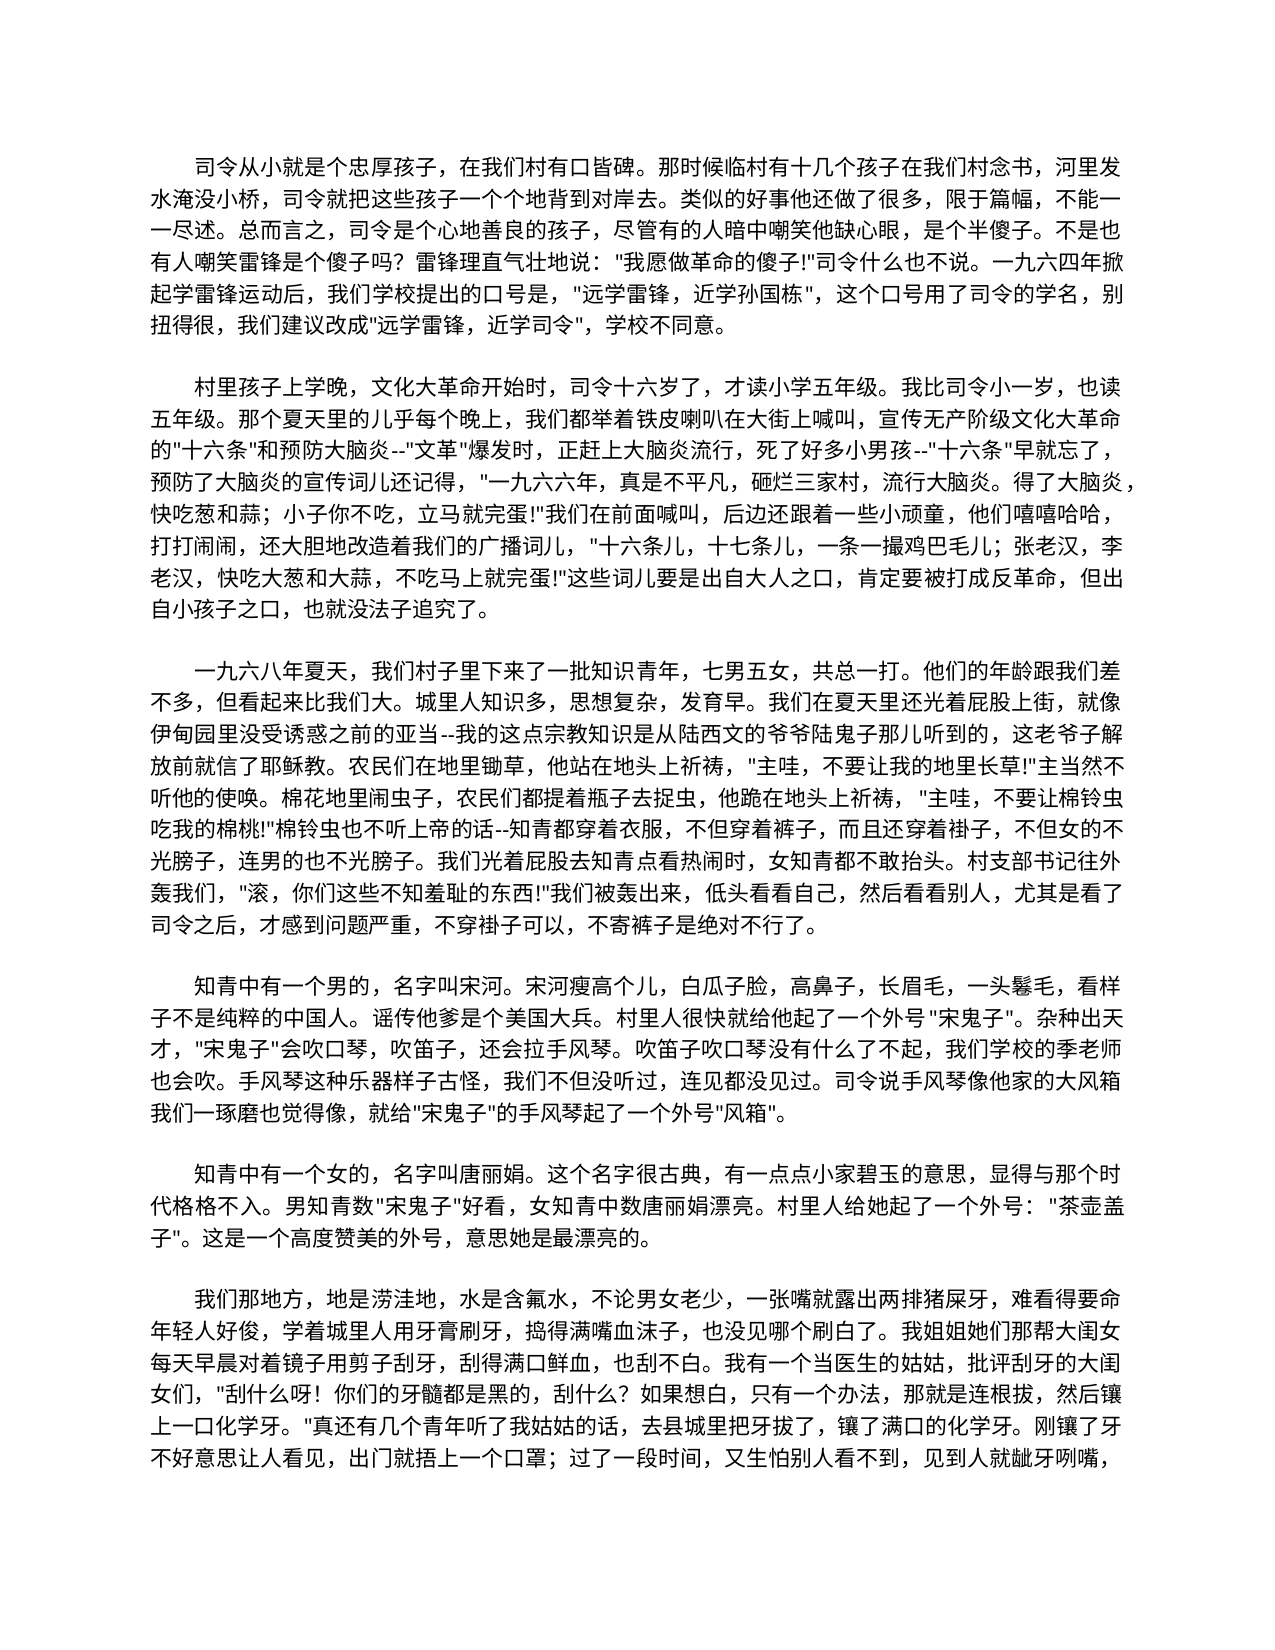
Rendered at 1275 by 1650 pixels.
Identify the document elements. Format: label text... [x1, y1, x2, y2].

text 村里孩子上学晚，文化大革命开始时，司令十六岁了，才读小学五年级。我比司令小一岁，也读五年级。那个夏天里的儿乎每个晚上，我们都举着铁皮喇叭在大街上喊叫，宣传无产阶级文化大革命的"十六条"和预防大脑炎--"文革"爆发时，正赶上大脑炎流行，死了好多小男孩--"十六条"早就忘了，预防了大脑炎的宣传词儿还记得，"一九六六年，真是不平凡，砸烂三家村，流行大脑炎。得了大脑炎，快吃葱和蒜；小子你不吃，立马就完蛋!"我们在前面喊叫，后边还跟着一些小顽童，他们嘻嘻哈哈，打打闹闹，还大胆地改造着我们的广播词儿，"十六条儿，十七条儿，一条一撮鸡巴毛儿；张老汉，李老汉，快吃大葱和大蒜，不吃马上就完蛋!"这些词儿要是出自大人之口，肯定要被打成反革命，但出自小孩子之口，也就没法子追究了。 [150, 370, 1125, 624]
text 知青中有一个女的，名字叫唐丽娟。这个名字很古典，有一点点小家碧玉的意思，显得与那个时代格格不入。男知青数"宋鬼子"好看，女知青中数唐丽娟漂亮。村里人给她起了一个外号："茶壶盖子"。这是一个高度赞美的外号，意思她是最漂亮的。 [150, 1157, 1125, 1253]
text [150, 1282, 1125, 1473]
text 知青中有一个男的，名字叫宋河。宋河瘦高个儿，白瓜子脸，高鼻子，长眉毛，一头鬈毛，看样子不是纯粹的中国人。谣传他爹是个美国大兵。村里人很快就给他起了一个外号"宋鬼子"。杂种出天才，"宋鬼子"会吹口琴，吹笛子，还会拉手风琴。吹笛子吹口琴没有什么了不起，我们学校的季老师也会吹。手风琴这种乐器样子古怪，我们不但没听过，连见都没见过。司令说手风琴像他家的大风箱，我们一琢磨也觉得像，就给"宋鬼子"的手风琴起了一个外号"风箱"。 [150, 969, 1125, 1128]
text 一九六八年夏天，我们村子里下来了一批知识青年，七男五女，共总一打。他们的年龄跟我们差不多，但看起来比我们大。城里人知识多，思想复杂，发育早。我们在夏天里还光着屁股上街，就像伊甸园里没受诱惑之前的亚当--我的这点宗教知识是从陆西文的爷爷陆鬼子那儿听到的，这老爷子解放前就信了耶稣教。农民们在地里锄草，他站在地头上祈祷，"主哇，不要让我的地里长草!"主当然不听他的使唤。棉花地里闹虫子，农民们都提着瓶子去捉虫，他跪在地头上祈祷，"主哇，不要让棉铃虫吃我的棉桃!"棉铃虫也不听上帝的话--知青都穿着衣服，不但穿着裤子，而且还穿着褂子，不但女的不光膀子，连男的也不光膀子。我们光着屁股去知青点看热闹时，女知青都不敢抬头。村支部书记往外轰我们，"滚，你们这些不知羞耻的东西!"我们被轰出来，低头看看自己，然后看看别人，尤其是看了司令之后，才感到问题严重，不穿褂子可以，不寄裤子是绝对不行了。 [150, 654, 1125, 939]
text 司令从小就是个忠厚孩子，在我们村有口皆碑。那时候临村有十几个孩子在我们村念书，河里发水淹没小桥，司令就把这些孩子一个个地背到对岸去。类似的好事他还做了很多，限于篇幅，不能一一尽述。总而言之，司令是个心地善良的孩子，尽管有的人暗中嘲笑他缺心眼，是个半傻子。不是也有人嘲笑雷锋是个傻子吗？雷锋理直气壮地说："我愿做革命的傻子!"司令什么也不说。一九六四年掀起学雷锋运动后，我们学校提出的口号是，"远学雷锋，近学孙国栋"，这个口号用了司令的学名，别扭得很，我们建议改成"远学雷锋，近学司令"，学校不同意。 [150, 150, 1125, 340]
